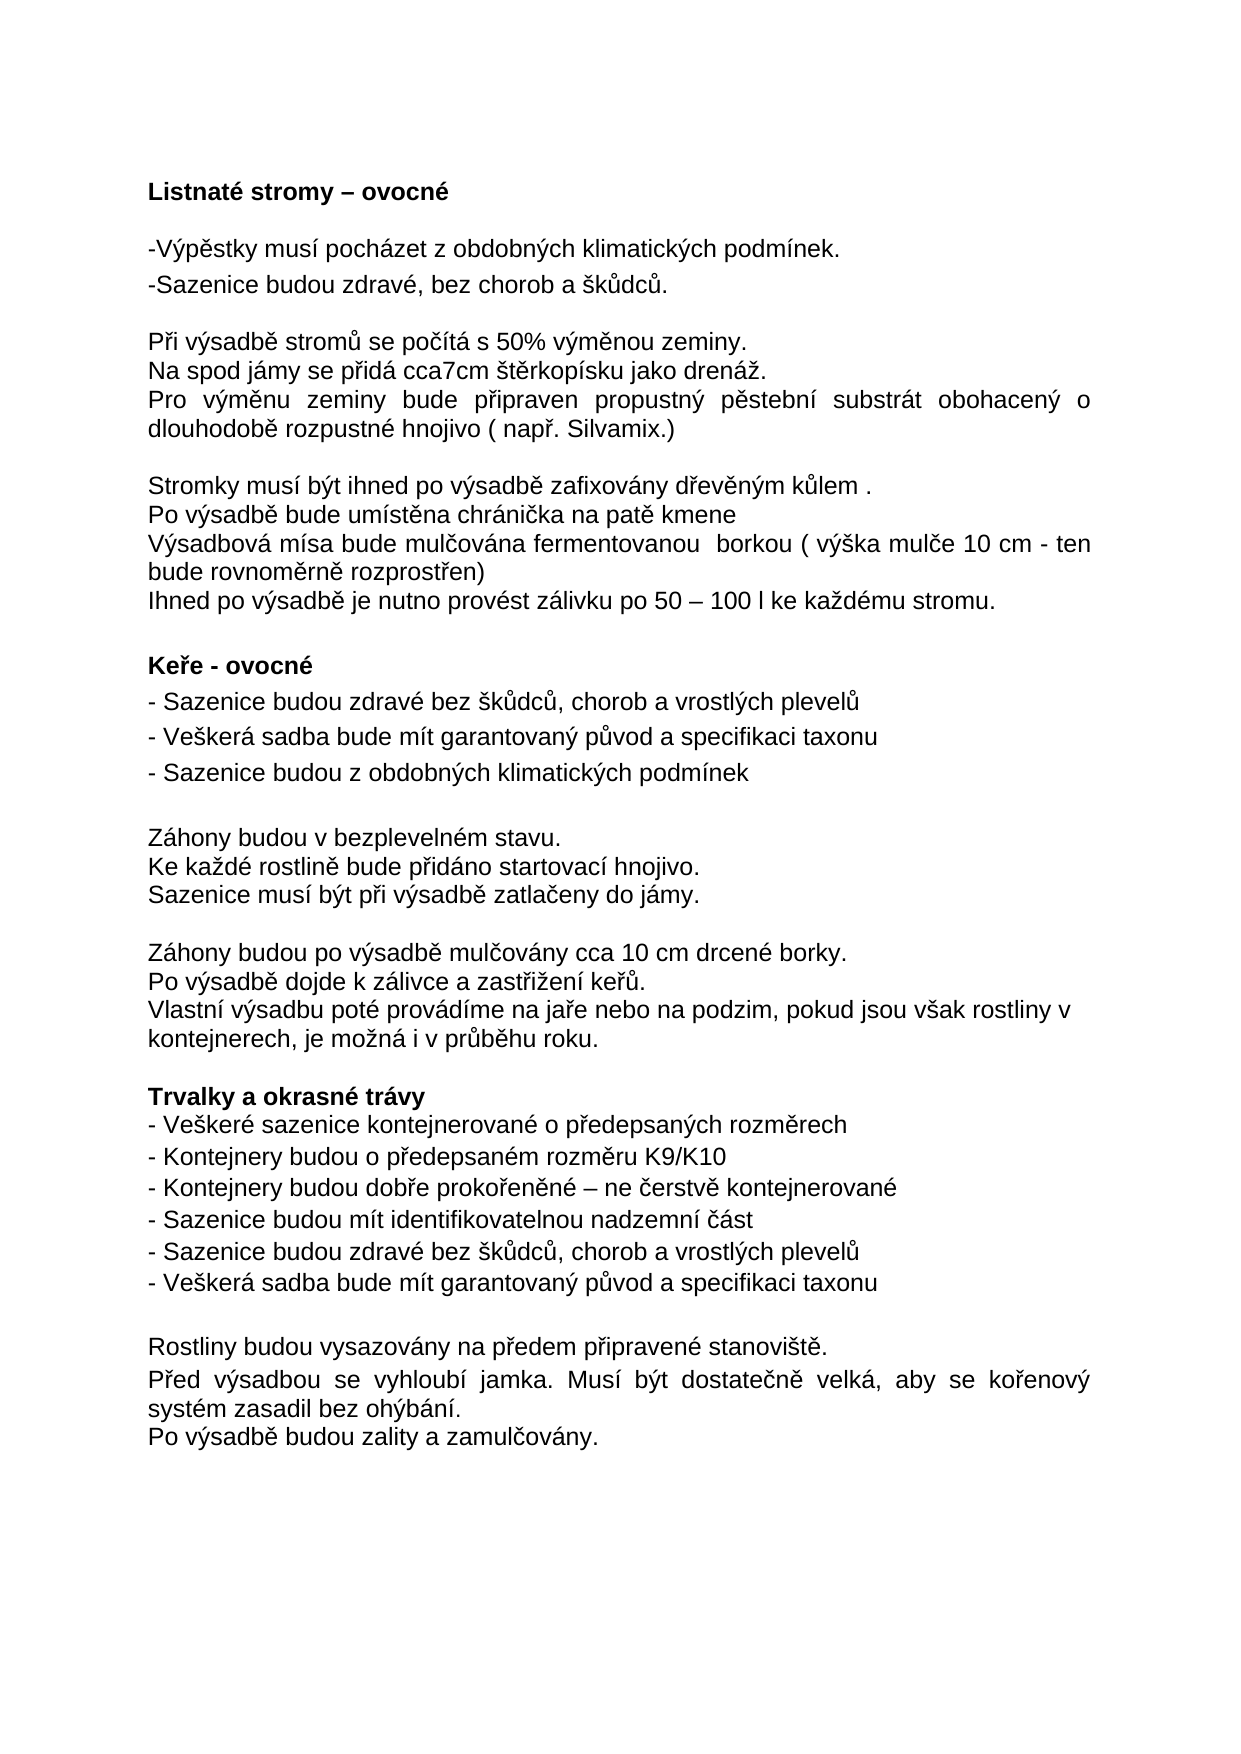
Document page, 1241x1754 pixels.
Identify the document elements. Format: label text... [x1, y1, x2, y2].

text Sazenice musí být při výsadbě zatlačeny do jámy. [148, 880, 1092, 909]
text - Sazenice budou zdravé bez škůdců, chorob a vrostlých plevelů [148, 686, 1092, 715]
text Záhony budou po výsadbě mulčovány cca 10 cm drcené borky. [148, 938, 1092, 966]
text Stromky musí být ihned po výsadbě zafixovány dřevěným kůlem . [148, 471, 1092, 500]
text Rostliny budou vysazovány na předem připravené stanoviště. [148, 1332, 1092, 1361]
text Ihned po výsadbě je nutno provést zálivku po 50 – 100 l ke každému stromu. [148, 586, 1092, 615]
text Při výsadbě stromů se počítá s 50% výměnou zeminy. [148, 327, 1092, 356]
text Na spod jámy se přidá cca7cm štěrkopísku jako drenáž. [148, 356, 1092, 385]
text Trvalky a okrasné trávy [148, 1081, 1092, 1110]
text Po výsadbě dojde k zálivce a zastřižení keřů. [148, 966, 1092, 995]
text Před výsadbou se vyhloubí jamka. Musí být dostatečně velká, aby se kořenový systém zasadil bez ohýbání. [148, 1365, 1092, 1422]
text - Veškerá sadba bude mít garantovaný původ a specifikaci taxonu [148, 1268, 1092, 1297]
text Záhony budou v bezplevelném stavu. [148, 823, 1092, 851]
text Vlastní výsadbu poté provádíme na jaře nebo na podzim, pokud jsou však rostliny v kontejnerech, je možná i v průběhu roku. [148, 995, 1092, 1053]
text Výsadbová mísa bude mulčována fermentovanou borkou ( výška mulče 10 cm - ten bude rovnoměrně rozprostřen) [148, 528, 1092, 586]
text Keře - ovocné [148, 651, 1092, 679]
text Po výsadbě budou zality a zamulčovány. [148, 1422, 1092, 1451]
text - Sazenice budou z obdobných klimatických podmínek [148, 758, 1092, 787]
text Ke každé rostlině bude přidáno startovací hnojivo. [148, 851, 1092, 880]
text - Kontejnery budou o předepsaném rozměru K9/K10 [148, 1142, 1092, 1171]
text - Sazenice budou mít identifikovatelnou nadzemní část [148, 1205, 1092, 1234]
text -Výpěstky musí pocházet z obdobných klimatických podmínek. [148, 234, 1092, 263]
text Listnaté stromy – ovocné [148, 176, 1092, 205]
text - Veškeré sazenice kontejnerované o předepsaných rozměrech [148, 1110, 1092, 1139]
text - Kontejnery budou dobře prokořeněné – ne čerstvě kontejnerované [148, 1173, 1092, 1202]
text - Sazenice budou zdravé bez škůdců, chorob a vrostlých plevelů [148, 1236, 1092, 1265]
text -Sazenice budou zdravé, bez chorob a škůdců. [148, 270, 1092, 298]
text - Veškerá sadba bude mít garantovaný původ a specifikaci taxonu [148, 722, 1092, 751]
text Po výsadbě bude umístěna chránička na patě kmene [148, 500, 1092, 528]
text Pro výměnu zeminy bude připraven propustný pěstební substrát obohacený o dlouhodobě rozpustné hnojivo ( např. Silvamix.) [148, 385, 1092, 442]
